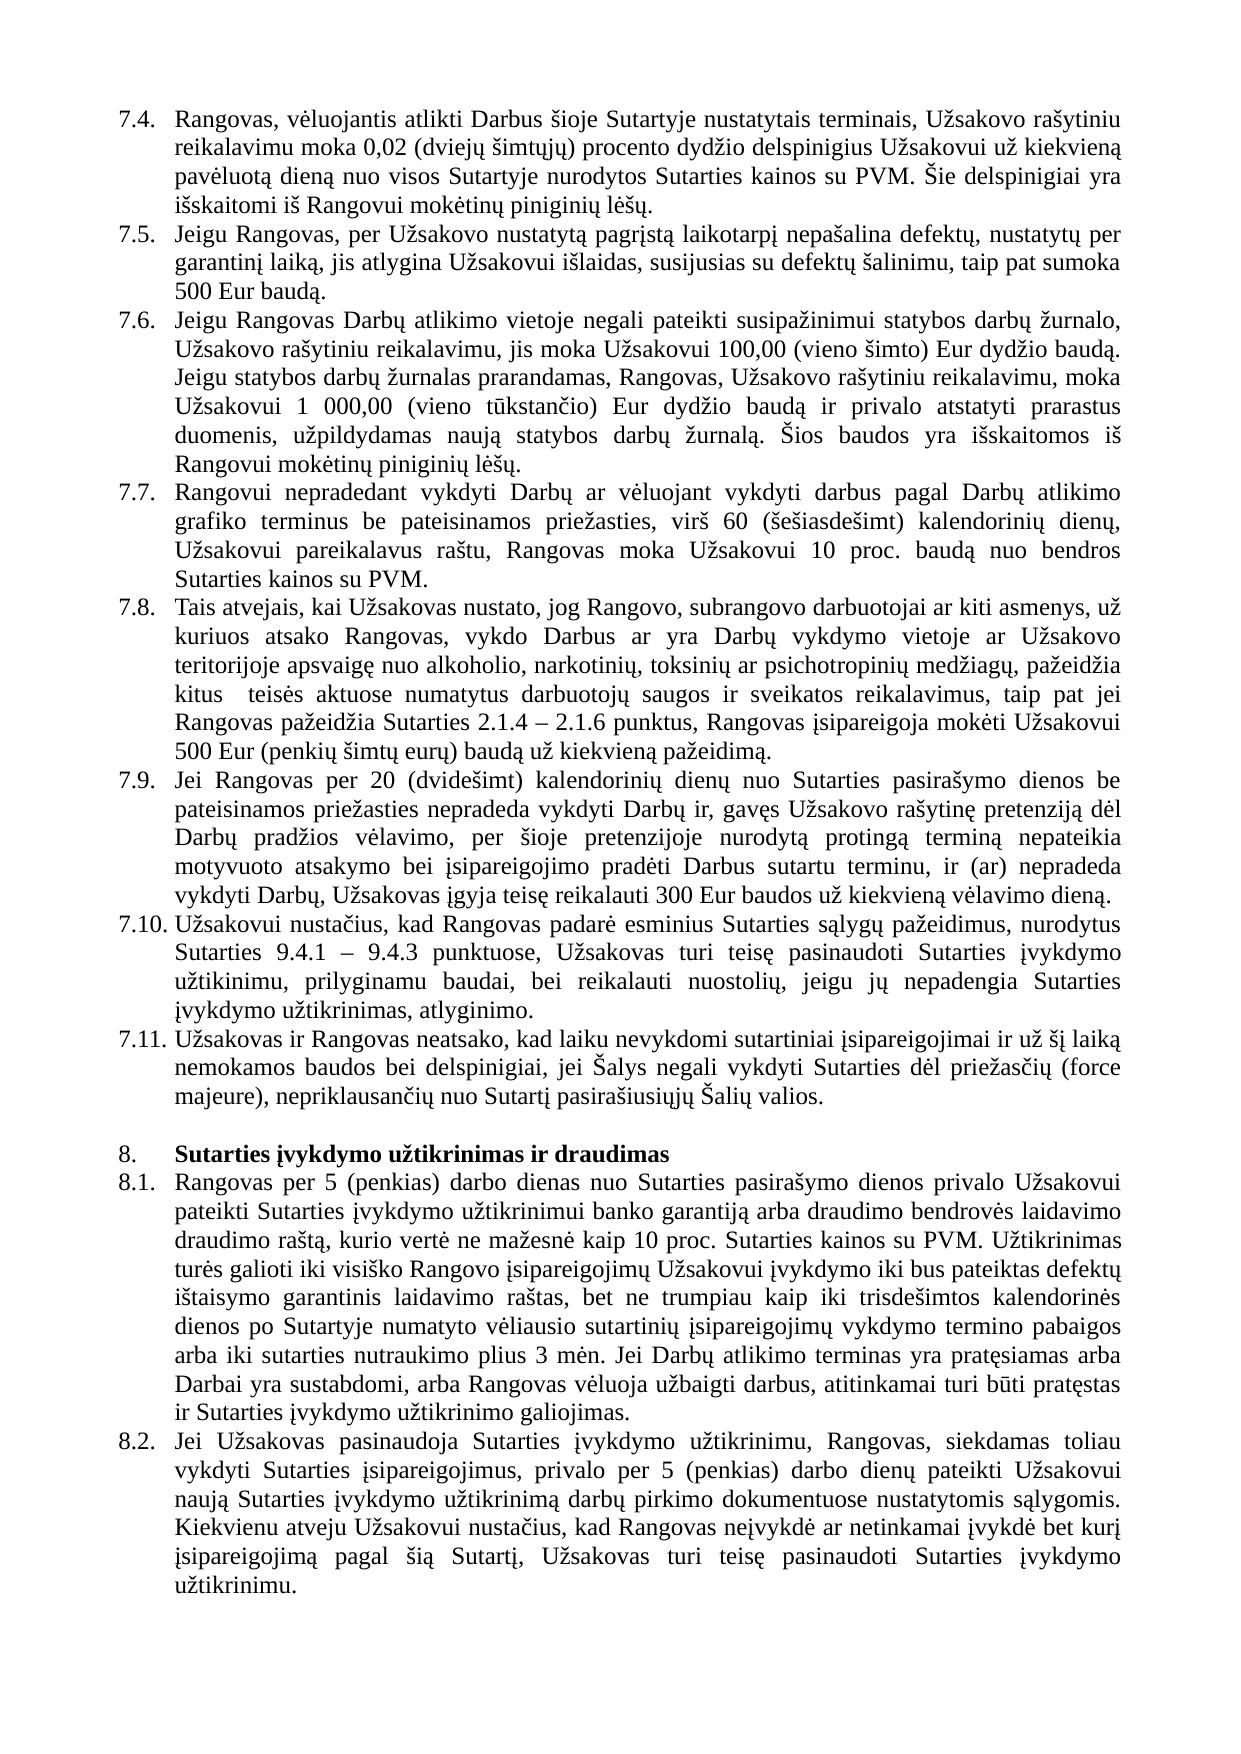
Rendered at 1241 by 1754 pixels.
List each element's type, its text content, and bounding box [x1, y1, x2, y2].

list Jei Rangovas per 20 (dvidešimt) kalendorinių dienų nuo Sutarties pasirašymo dienos be pateisinamos priežasties nepradeda vykdyti Darbų ir, gavęs Užsakovo rašytinę pretenziją dėl Darbų pradžios vėlavimo, per šioje pretenzijoje nurodytą protingą terminą nepateikia motyvuoto atsakymo bei įsipareigojimo pradėti Darbus sutartu terminu, ir (ar) nepradeda vykdyti Darbų, Užsakovas įgyja teisę reikalauti 300 Eur baudos už kiekvieną vėlavimo dieną. [118, 765, 1122, 909]
list Užsakovas ir Rangovas neatsako, kad laiku nevykdomi sutartiniai įsipareigojimai ir už šį laiką nemokamos baudos bei delspinigiai, jei Šalys negali vykdyti Sutarties dėl priežasčių (force majeure), nepriklausančių nuo Sutartį pasirašiusiųjų Šalių valios. [118, 1024, 1122, 1110]
list Rangovas per 5 (penkias) darbo dienas nuo Sutarties pasirašymo dienos privalo Užsakovui pateikti Sutarties įvykdymo užtikrinimui banko garantiją arba draudimo bendrovės laidavimo draudimo raštą, kurio vertė ne mažesnė kaip 10 proc. Sutarties kainos su PVM. Užtikrinimas turės galioti iki visiško Rangovo įsipareigojimų Užsakovui įvykdymo iki bus pateiktas defektų ištaisymo garantinis laidavimo raštas, bet ne trumpiau kaip iki trisdešimtos kalendorinės dienos po Sutartyje numatyto vėliausio sutartinių įsipareigojimų vykdymo termino pabaigos arba iki sutarties nutraukimo plius 3 mėn. Jei Darbų atlikimo terminas yra pratęsiamas arba Darbai yra sustabdomi, arba Rangovas vėluoja užbaigti darbus, atitinkamai turi būti pratęstas ir Sutarties įvykdymo užtikrinimo galiojimas. [118, 1167, 1122, 1426]
list Sutarties įvykdymo užtikrinimas ir draudimas [118, 1139, 1122, 1167]
list Užsakovui nustačius, kad Rangovas padarė esminius Sutarties sąlygų pažeidimus, nurodytus Sutarties 9.4.1 – 9.4.3 punktuose, Užsakovas turi teisę pasinaudoti Sutarties įvykdymo užtikinimu, prilyginamu baudai, bei reikalauti nuostolių, jeigu jų nepadengia Sutarties įvykdymo užtikrinimas, atlyginimo. [118, 909, 1122, 1024]
list Rangovui nepradedant vykdyti Darbų ar vėluojant vykdyti darbus pagal Darbų atlikimo grafiko terminus be pateisinamos priežasties, virš 60 (šešiasdešimt) kalendorinių dienų, Užsakovui pareikalavus raštu, Rangovas moka Užsakovui 10 proc. baudą nuo bendros Sutarties kainos su PVM. [118, 477, 1122, 592]
list Jei Užsakovas pasinaudoja Sutarties įvykdymo užtikrinimu, Rangovas, siekdamas toliau vykdyti Sutarties įsipareigojimus, privalo per 5 (penkias) darbo dienų pateikti Užsakovui naują Sutarties įvykdymo užtikrinimą darbų pirkimo dokumentuose nustatytomis sąlygomis. Kiekvienu atveju Užsakovui nustačius, kad Rangovas neįvykdė ar netinkamai įvykdė bet kurį įsipareigojimą pagal šią Sutartį, Užsakovas turi teisę pasinaudoti Sutarties įvykdymo užtikrinimu. [118, 1426, 1122, 1599]
list Jeigu Rangovas Darbų atlikimo vietoje negali pateikti susipažinimui statybos darbų žurnalo, Užsakovo rašytiniu reikalavimu, jis moka Užsakovui 100,00 (vieno šimto) Eur dydžio baudą. Jeigu statybos darbų žurnalas prarandamas, Rangovas, Užsakovo rašytiniu reikalavimu, moka Užsakovui 1 000,00 (vieno tūkstančio) Eur dydžio baudą ir privalo atstatyti prarastus duomenis, užpildydamas naują statybos darbų žurnalą. Šios baudos yra išskaitomos iš Rangovui mokėtinų piniginių lėšų. [118, 305, 1122, 477]
list Rangovas, vėluojantis atlikti Darbus šioje Sutartyje nustatytais terminais, Užsakovo rašytiniu reikalavimu moka 0,02 (dviejų šimtųjų) procento dydžio delspinigius Užsakovui už kiekvieną pavėluotą dieną nuo visos Sutartyje nurodytos Sutarties kainos su PVM. Šie delspinigiai yra išskaitomi iš Rangovui mokėtinų piniginių lėšų. [118, 104, 1122, 219]
list Jeigu Rangovas, per Užsakovo nustatytą pagrįstą laikotarpį nepašalina defektų, nustatytų per garantinį laiką, jis atlygina Užsakovui išlaidas, susijusias su defektų šalinimu, taip pat sumoka 500 Eur baudą. [118, 219, 1122, 305]
list Tais atvejais, kai Užsakovas nustato, jog Rangovo, subrangovo darbuotojai ar kiti asmenys, už kuriuos atsako Rangovas, vykdo Darbus ar yra Darbų vykdymo vietoje ar Užsakovo teritorijoje apsvaigę nuo alkoholio, narkotinių, toksinių ar psichotropinių medžiagų, pažeidžia kitus teisės aktuose numatytus darbuotojų saugos ir sveikatos reikalavimus, taip pat jei Rangovas pažeidžia Sutarties 2.1.4 – 2.1.6 punktus, Rangovas įsipareigoja mokėti Užsakovui 500 Eur (penkių šimtų eurų) baudą už kiekvieną pažeidimą. [118, 592, 1122, 765]
